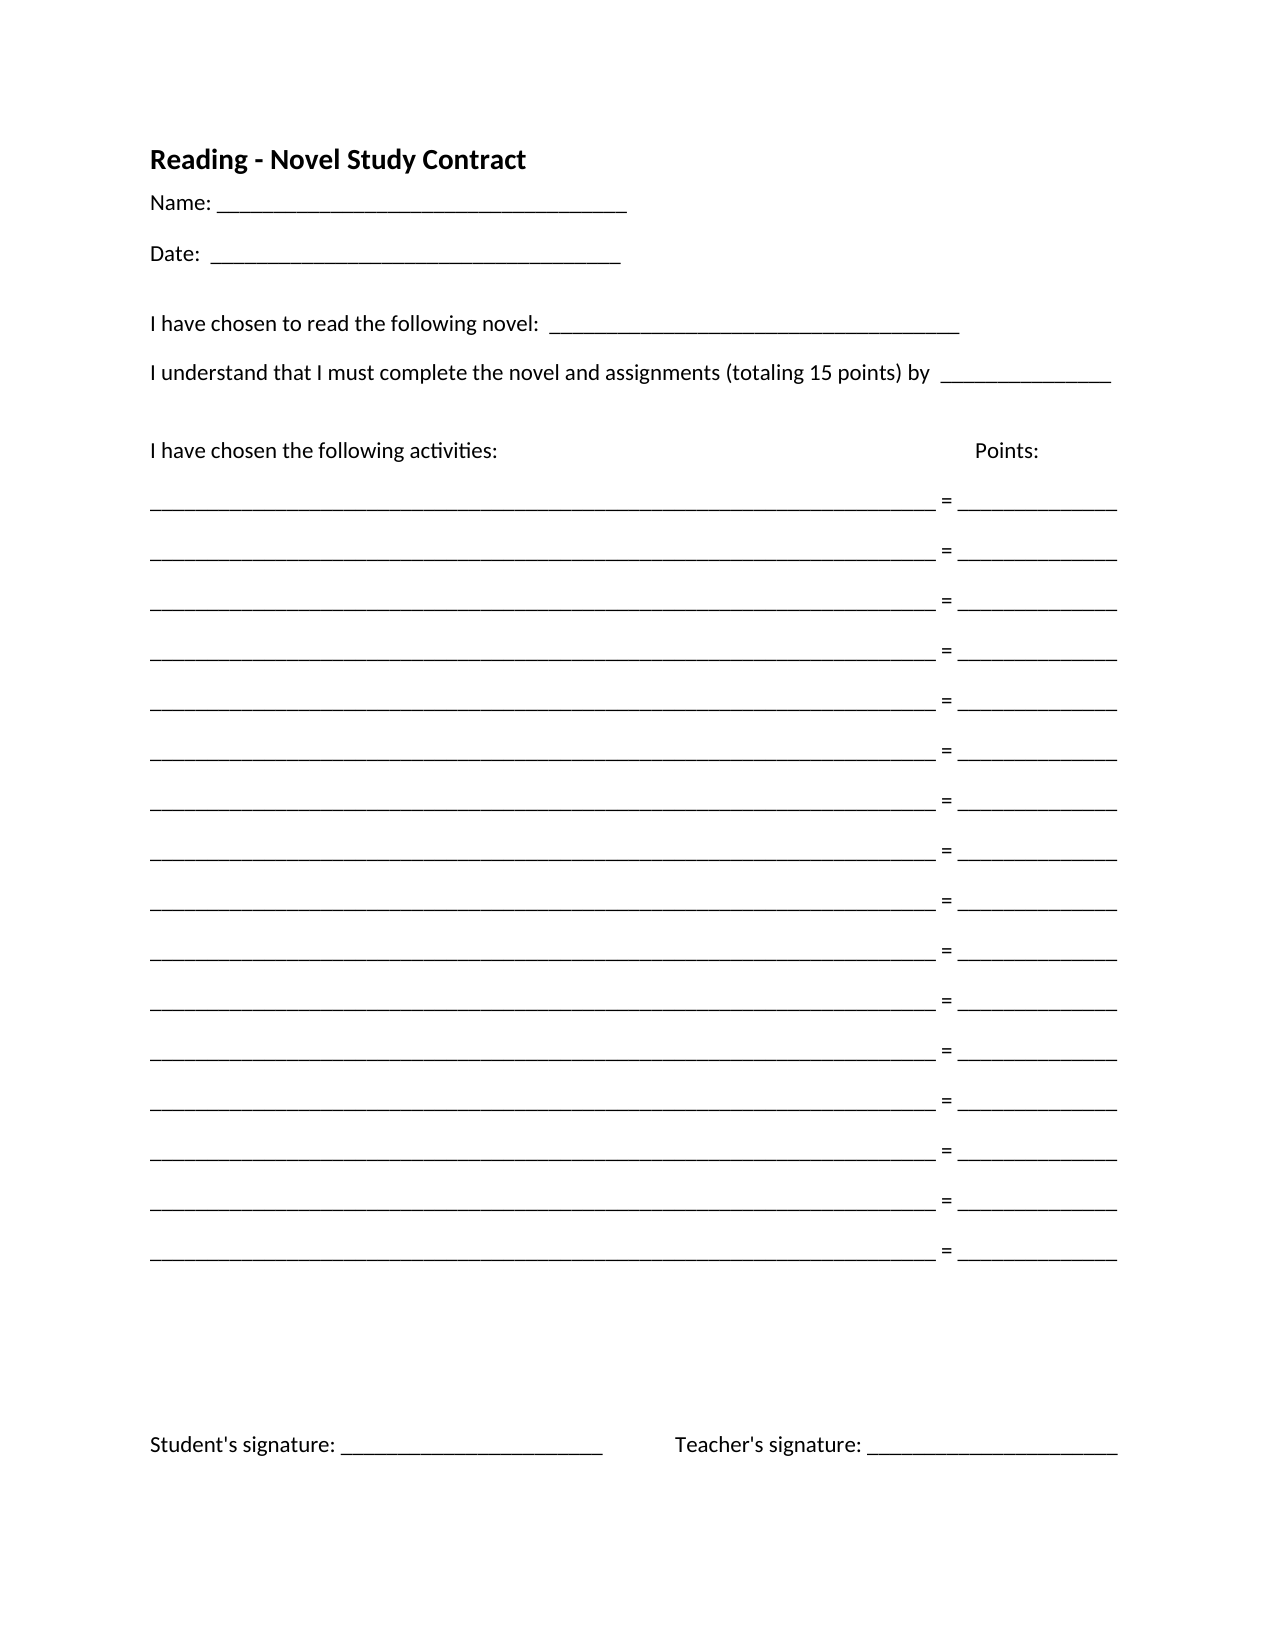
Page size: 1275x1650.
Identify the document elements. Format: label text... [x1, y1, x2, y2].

text I have chosen to read the following novel: ____________________________________ [150, 311, 1125, 336]
text _____________________________________________________________________ = ______________ [150, 1088, 1125, 1113]
text _____________________________________________________________________ = ______________ [150, 638, 1125, 663]
text _____________________________________________________________________ = ______________ [150, 988, 1125, 1013]
text _____________________________________________________________________ = ______________ [150, 688, 1125, 713]
text _____________________________________________________________________ = ______________ [150, 588, 1125, 613]
text _____________________________________________________________________ = ______________ [150, 1238, 1125, 1263]
text _____________________________________________________________________ = ______________ [150, 788, 1125, 813]
text _____________________________________________________________________ = ______________ [150, 1038, 1125, 1063]
text I understand that I must complete the novel and assignments (totaling 15 points) by _______________ [150, 361, 1125, 386]
text _____________________________________________________________________ = ______________ [150, 888, 1125, 913]
text _____________________________________________________________________ = ______________ [150, 1188, 1125, 1213]
text _____________________________________________________________________ = ______________ [150, 838, 1125, 863]
text _____________________________________________________________________ = ______________ [150, 938, 1125, 963]
text Student's signature: _______________________ Teacher's signature: ______________________ [150, 1412, 1125, 1462]
text I have chosen the following activities: Points: [150, 438, 1125, 463]
text _____________________________________________________________________ = ______________ [150, 488, 1125, 513]
text Name: ____________________________________ [150, 190, 1125, 215]
text _____________________________________________________________________ = ______________ [150, 1138, 1125, 1163]
text Date: ____________________________________ [150, 236, 1125, 268]
text _____________________________________________________________________ = ______________ [150, 538, 1125, 563]
text Reading - Novel Study Contract [150, 150, 1125, 174]
text _____________________________________________________________________ = ______________ [150, 738, 1125, 763]
